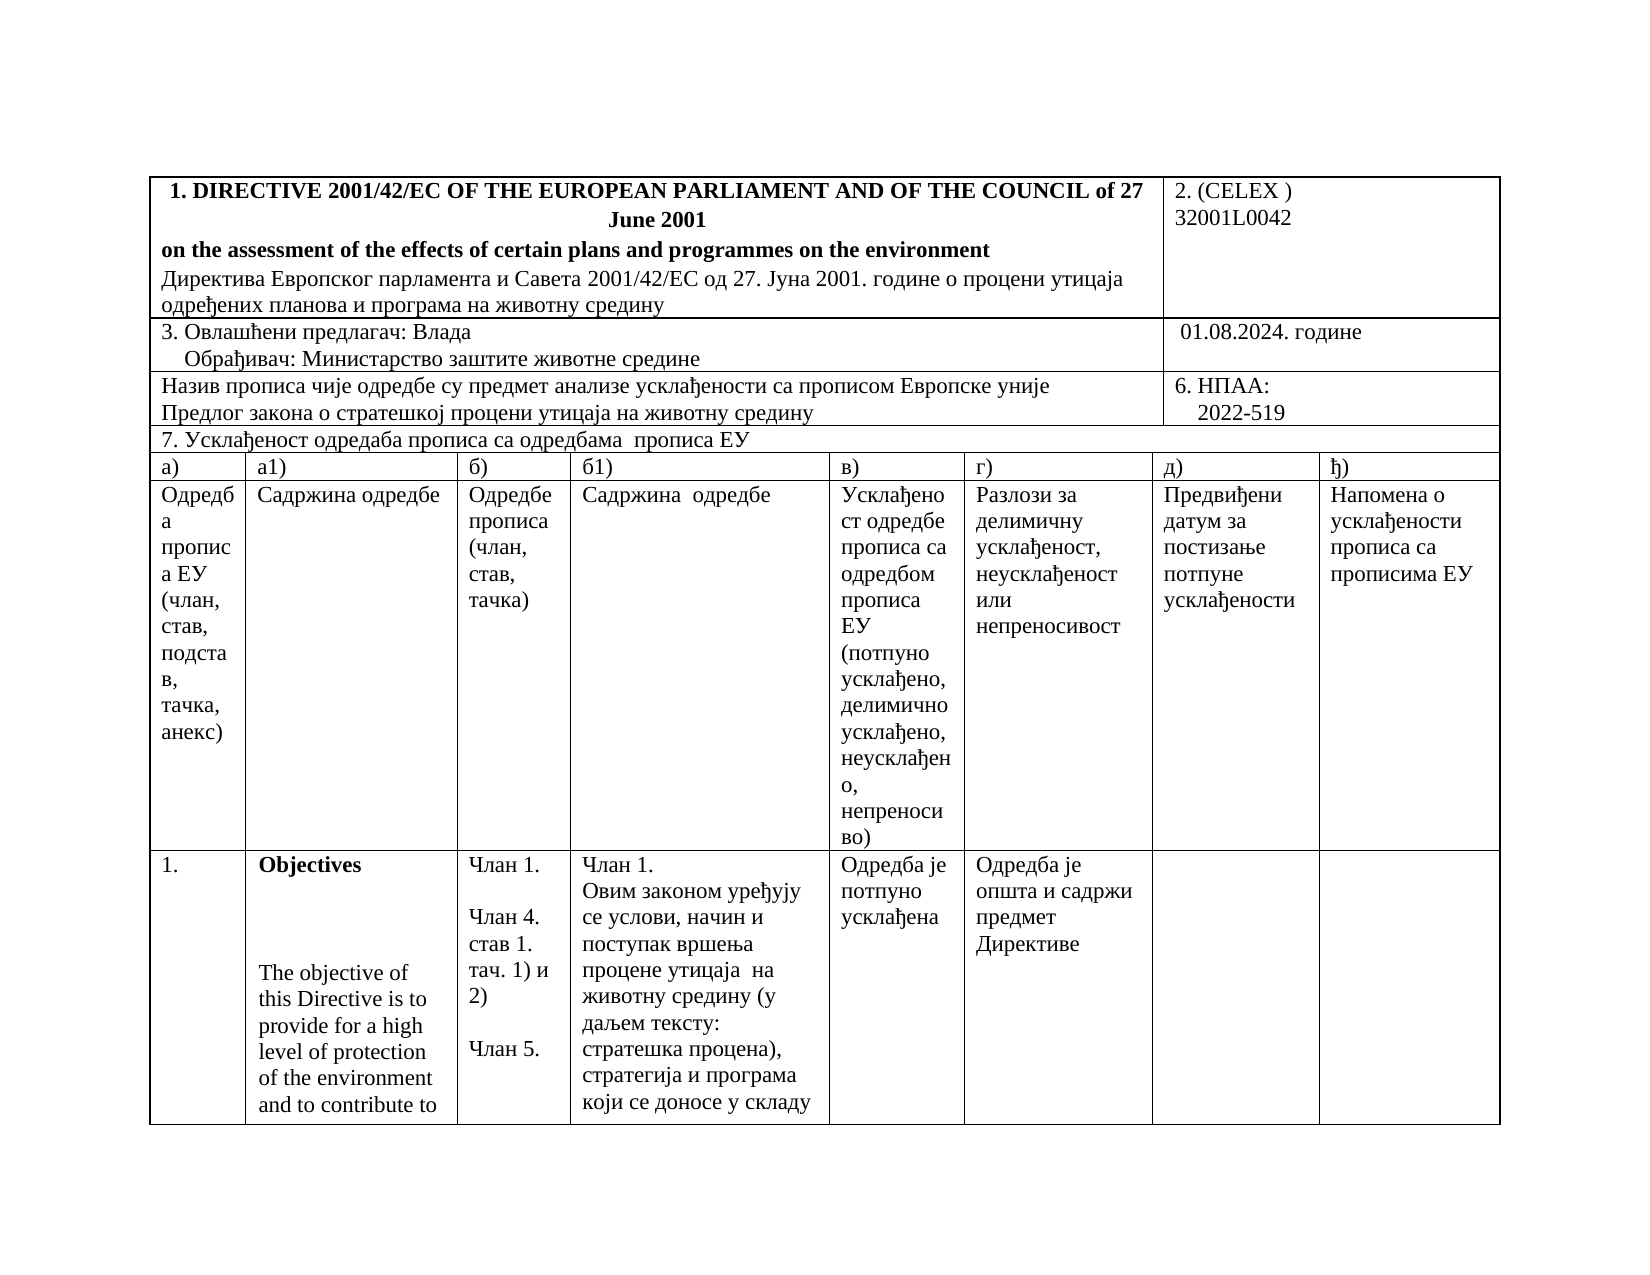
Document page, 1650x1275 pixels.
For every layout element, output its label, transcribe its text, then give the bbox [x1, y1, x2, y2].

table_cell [246, 851, 457, 1124]
table_cell г) [965, 453, 1152, 480]
table_cell Садржина одредбе [571, 481, 829, 850]
table_header 1. DIRECTIVE 2001/42/EC OF THE EUROPEAN PARLIAMENT AND OF THE COUNCIL of 27 June 2001 on the assessment of the effects of certain plans and programmes on the environment Директива Европског парламента и Савета 2001/42/EC од 27. Јуна 2001. године о процени утицаја одређених планова и програма на животну средину [151, 178, 1163, 317]
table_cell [571, 851, 829, 1124]
table_cell Назив прописа чије одредбе су предмет анализе усклађености са прописом Европске уније Предлог закона о стратешкој процени утицаја на животну средину [151, 372, 1163, 425]
table_cell Одредбе прописа (члан, став, тачка) [458, 481, 570, 850]
table_cell 6. НПАА: 2022-519 [1164, 372, 1499, 425]
table_cell 3. Овлашћени предлагач: Влада Обрађивач: Министарство заштите животне средине [151, 319, 1163, 371]
table_cell а) [151, 453, 245, 480]
table_cell 01.08.2024. године [1164, 319, 1499, 371]
table_header 2. (CELEX ) 32001L0042 [1164, 178, 1499, 317]
table_cell Напомена о усклађености прописа са прописима ЕУ [1320, 481, 1499, 850]
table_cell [830, 851, 964, 1124]
table_cell д) [1153, 453, 1319, 480]
table_cell Садржина одредбе [246, 481, 457, 850]
table_cell [1153, 851, 1319, 1124]
table_cell [1320, 851, 1499, 1124]
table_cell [458, 851, 570, 1124]
table_cell 7. Усклађеност одредаба прописа са одредбама прописа ЕУ [151, 426, 1499, 452]
table_cell а1) [246, 453, 457, 480]
table_cell Одредба прописа ЕУ (члан, став, подстав, тачка, анекс) [151, 481, 245, 850]
table_cell б1) [571, 453, 829, 480]
table_cell Предвиђени датум за постизање потпуне усклађености [1153, 481, 1319, 850]
table_cell в) [830, 453, 964, 480]
table_cell Разлози за делимичну усклађеност, неусклађеност или непреносивост [965, 481, 1152, 850]
table_cell Усклађеност одредбе прописа са одредбом прописа ЕУ (потпуно усклађено, делимично усклађено, неусклађено, непреносиво) [830, 481, 964, 850]
table_cell 1. [151, 851, 245, 1124]
table_cell ђ) [1320, 453, 1499, 480]
table_cell б) [458, 453, 570, 480]
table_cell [965, 851, 1152, 1124]
